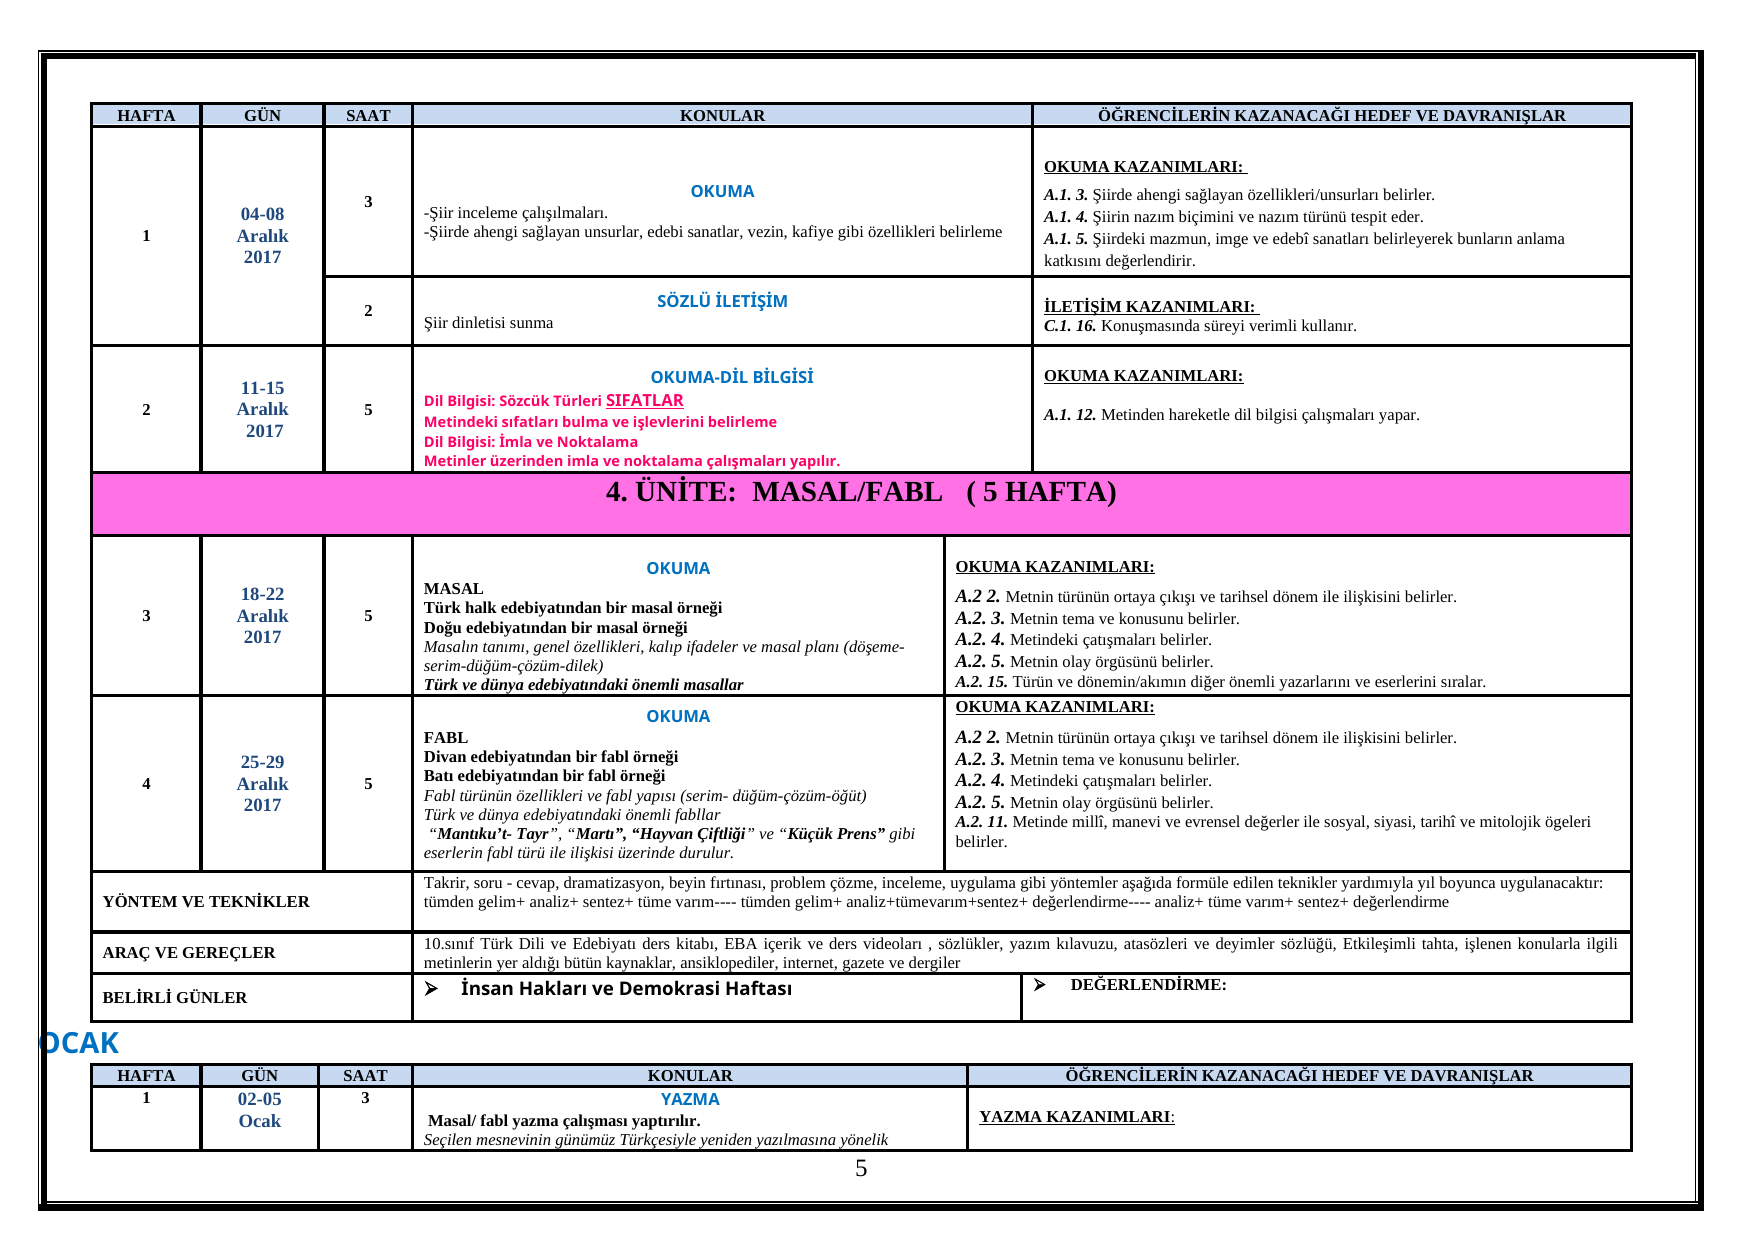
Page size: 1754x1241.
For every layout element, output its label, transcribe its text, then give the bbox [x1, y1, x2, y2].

table_cell BELİRLİ GÜNLER [93, 975, 411, 1020]
table_cell İLETİŞİM KAZANIMLARI: C.1. 16. Konuşmasında süreyi verimli kullanır. [1034, 278, 1630, 344]
table_cell 25-29 Aralık 2017 [203, 697, 322, 870]
table_cell 5 [326, 347, 411, 471]
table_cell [969, 1088, 1630, 1149]
table_header KONULAR [414, 1066, 966, 1085]
table_cell OKUMA KAZANIMLARI: A.2 2. Metnin türünün ortaya çıkışı ve tarihsel dönem ile ilişkisini belirler. A.2. 3. Metnin tema ve konusunu belirler. A.2. 4. Metindeki çatışmaları belirler. A.2. 5. Metnin olay örgüsünü belirler. A.2. 15. Türün ve dönemin/akımın diğer önemli yazarlarını ve eserlerini sıralar. [946, 537, 1630, 694]
table_cell Takrir, soru - cevap, dramatizasyon, beyin fırtınası, problem çözme, inceleme, uygulama gibi yöntemler aşağıda formüle edilen teknikler yardımıyla yıl boyunca uygulanacaktır: tümden gelim+ analiz+ sentez+ tüme varım---- tümden gelim+ analiz+tümevarım+sentez+ değerlendirme---- analiz+ tüme varım+ sentez+ değerlendirme [414, 873, 1630, 930]
table_cell 2 [326, 278, 411, 344]
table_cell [414, 1088, 966, 1149]
table_cell 1 [93, 128, 199, 344]
table_cell 2 [93, 347, 199, 471]
table_cell 1 [93, 1088, 199, 1149]
table_cell 5 [326, 537, 411, 694]
table_cell 3 [326, 128, 411, 274]
table_cell 4. ÜNİTE: MASAL/FABL ( 5 HAFTA) [93, 474, 1630, 534]
table_header GÜN [203, 105, 322, 124]
table_cell OKUMA MASAL Türk halk edebiyatından bir masal örneği Doğu edebiyatından bir masal örneği Masalın tanımı, genel özellikleri, kalıp ifadeler ve masal planı (döşeme- serim-düğüm-çözüm-dilek) Türk ve dünya edebiyatındaki önemli masallar [414, 537, 943, 694]
table_cell İnsan Hakları ve Demokrasi Haftası [414, 975, 1020, 1020]
table_cell OKUMA KAZANIMLARI: A.1. 3. Şiirde ahengi sağlayan özellikleri/unsurları belirler. A.1. 4. Şiirin nazım biçimini ve nazım türünü tespit eder. A.1. 5. Şiirdeki mazmun, imge ve edebî sanatları belirleyerek bunların anlama katkısını değerlendirir. [1034, 128, 1630, 274]
table_cell 18-22 Aralık 2017 [203, 537, 322, 694]
table_header GÜN [203, 1066, 317, 1085]
table_cell YÖNTEM VE TEKNİKLER [93, 873, 411, 930]
table_header SAAT [326, 105, 411, 124]
table_cell ARAÇ VE GEREÇLER [93, 934, 411, 972]
table_cell 3 [93, 537, 199, 694]
table_header ÖĞRENCİLERİN KAZANACAĞI HEDEF VE DAVRANIŞLAR [969, 1066, 1630, 1085]
table_cell DEĞERLENDİRME: [1023, 975, 1630, 1020]
table_cell 4 [93, 697, 199, 870]
table_cell OKUMA KAZANIMLARI: A.2 2. Metnin türünün ortaya çıkışı ve tarihsel dönem ile ilişkisini belirler. A.2. 3. Metnin tema ve konusunu belirler. A.2. 4. Metindeki çatışmaları belirler. A.2. 5. Metnin olay örgüsünü belirler. A.2. 11. Metinde millî, manevi ve evrensel değerler ile sosyal, siyasi, tarihî ve mitolojik ögeleri belirler. [946, 697, 1630, 870]
table_cell OKUMA KAZANIMLARI: A.1. 12. Metinden hareketle dil bilgisi çalışmaları yapar. [1034, 347, 1630, 471]
table_header SAAT [320, 1066, 411, 1085]
table_cell OKUMA-DİL BİLGİSİ Dil Bilgisi: Sözcük Türleri SIFATLAR Metindeki sıfatları bulma ve işlevlerini belirleme Dil Bilgisi: İmla ve Noktalama Metinler üzerinden imla ve noktalama çalışmaları yapılır. [414, 347, 1031, 471]
table_header HAFTA [93, 1066, 199, 1085]
table_cell OKUMA -Şiir inceleme çalışılmaları. -Şiirde ahengi sağlayan unsurlar, edebi sanatlar, vezin, kafiye gibi özellikleri belirleme [414, 128, 1031, 274]
table_cell 02-05 Ocak 2018 [203, 1088, 317, 1149]
table_cell 04-08 Aralık 2017 [203, 128, 322, 344]
table_cell 3 [320, 1088, 411, 1149]
table_header ÖĞRENCİLERİN KAZANACAĞI HEDEF VE DAVRANIŞLAR [1034, 105, 1630, 124]
table_cell 11-15 Aralık 2017 [203, 347, 322, 471]
table_cell SÖZLÜ İLETİŞİM Şiir dinletisi sunma [414, 278, 1031, 344]
table_header KONULAR [414, 105, 1031, 124]
table_cell 10.sınıf Türk Dili ve Edebiyatı ders kitabı, EBA içerik ve ders videoları , sözlükler, yazım kılavuzu, atasözleri ve deyimler sözlüğü, Etkileşimli tahta, işlenen konularla ilgili metinlerin yer aldığı bütün kaynaklar, ansiklopediler, internet, gazete ve dergiler [414, 934, 1630, 972]
table_header HAFTA [93, 105, 199, 124]
table_cell 5 [326, 697, 411, 870]
table_cell OKUMA FABL Divan edebiyatından bir fabl örneği Batı edebiyatından bir fabl örneği Fabl türünün özellikleri ve fabl yapısı (serim- düğüm-çözüm-öğüt) Türk ve dünya edebiyatındaki önemli fabllar “Mantıku’t- Tayr”, “Martı”, “Hayvan Çiftliği” ve “Küçük Prens” gibi eserlerin fabl türü ile ilişkisi üzerinde durulur. [414, 697, 943, 870]
text OCAK [47, 112, 1685, 1062]
